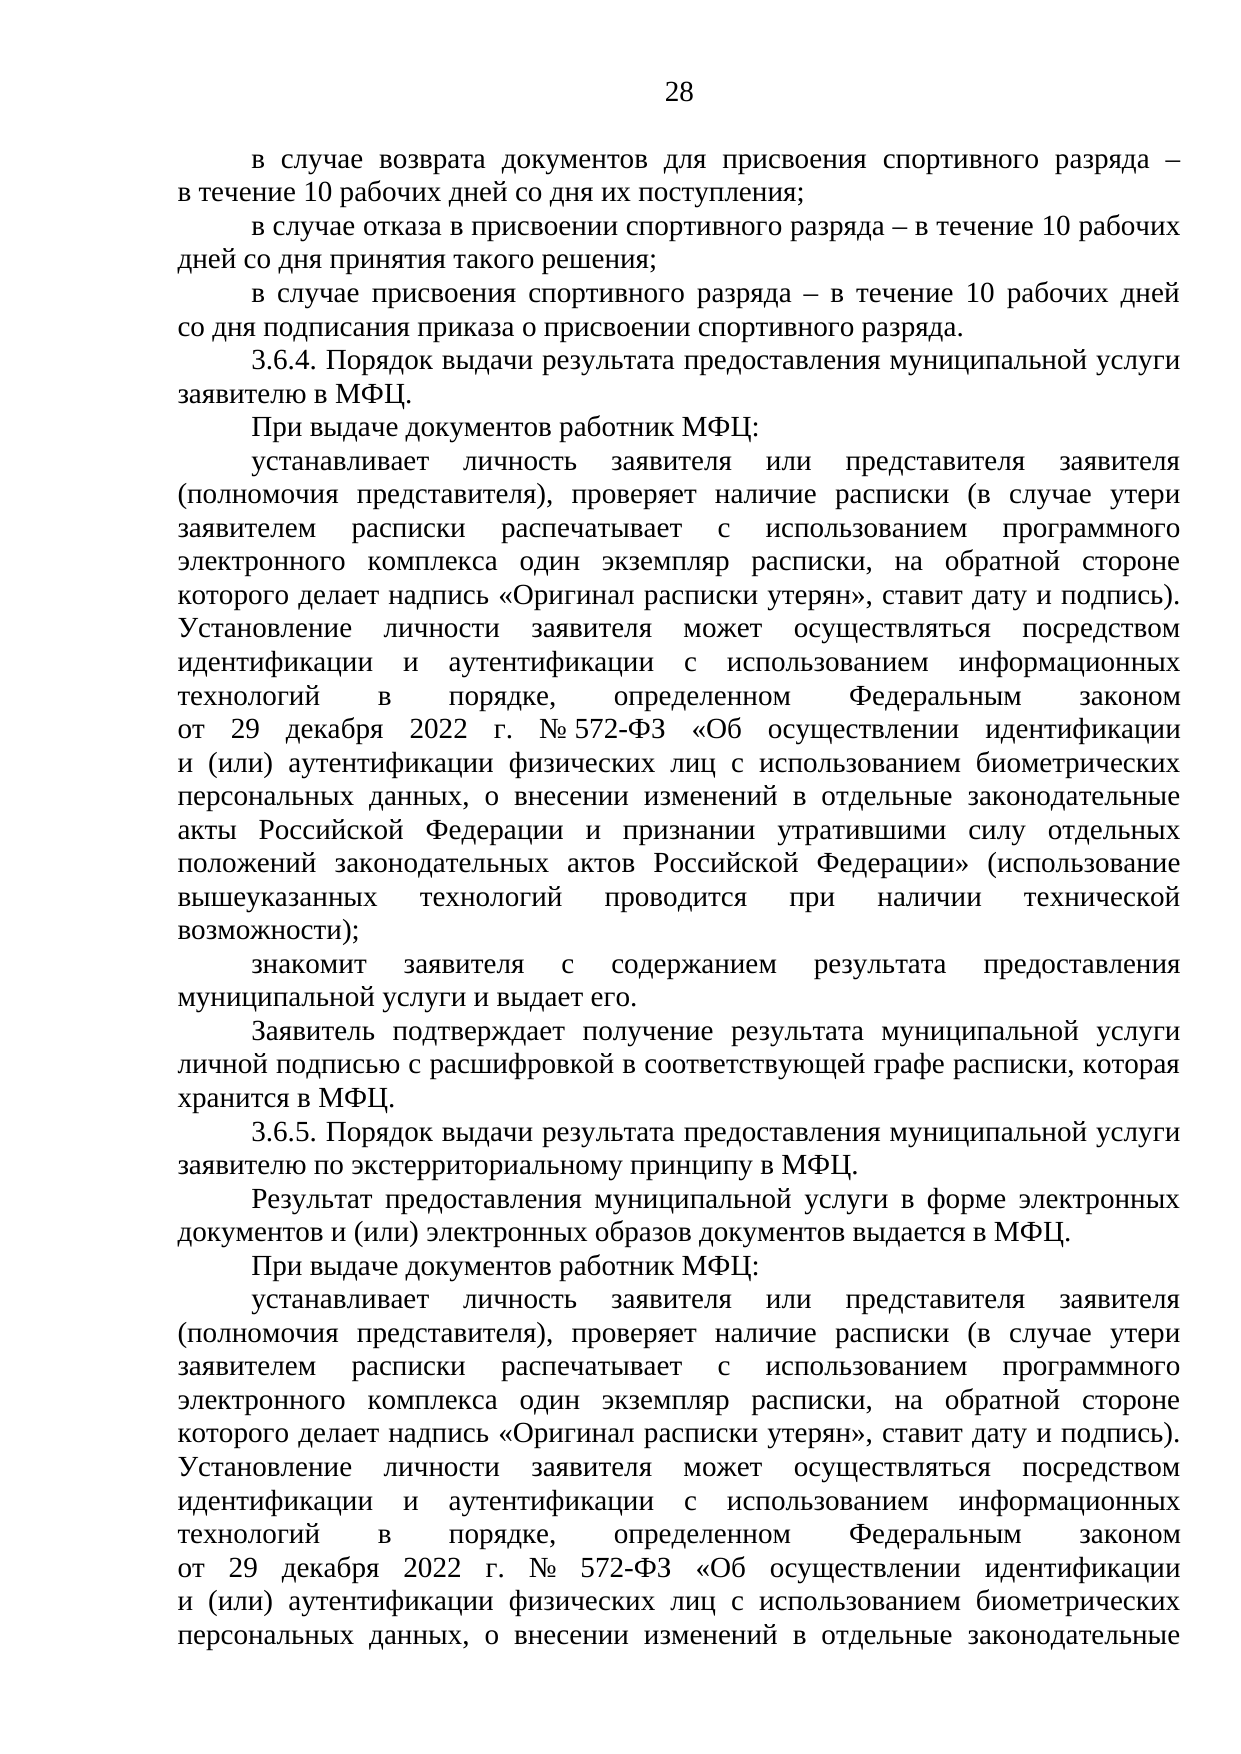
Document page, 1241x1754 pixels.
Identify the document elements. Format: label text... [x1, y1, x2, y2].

text При выдаче документов работник МФЦ: [177, 409, 1181, 443]
text Заявитель подтверждает получение результата муниципальной услуги личной подписью с расшифровкой в соответствующей графе расписки, которая хранится в МФЦ. [177, 1013, 1181, 1114]
text в случае отказа в присвоении спортивного разряда – в течение 10 рабочих дней со дня принятия такого решения; [177, 208, 1181, 275]
text При выдаче документов работник МФЦ: [177, 1248, 1181, 1281]
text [177, 1281, 1181, 1650]
text знакомит заявителя с содержанием результата предоставления муниципальной услуги и выдает его. [177, 946, 1181, 1013]
text Результат предоставления муниципальной услуги в форме электронных документов и (или) электронных образов документов выдается в МФЦ. [177, 1181, 1181, 1248]
text 3.6.5. Порядок выдачи результата предоставления муниципальной услуги заявителю по экстерриториальному принципу в МФЦ. [177, 1114, 1181, 1181]
text в случае присвоения спортивного разряда – в течение 10 рабочих дней со дня подписания приказа о присвоении спортивного разряда. [177, 275, 1181, 342]
text в случае возврата документов для присвоения спортивного разряда – в течение 10 рабочих дней со дня их поступления; [177, 141, 1181, 208]
text 3.6.4. Порядок выдачи результата предоставления муниципальной услуги заявителю в МФЦ. [177, 342, 1181, 409]
